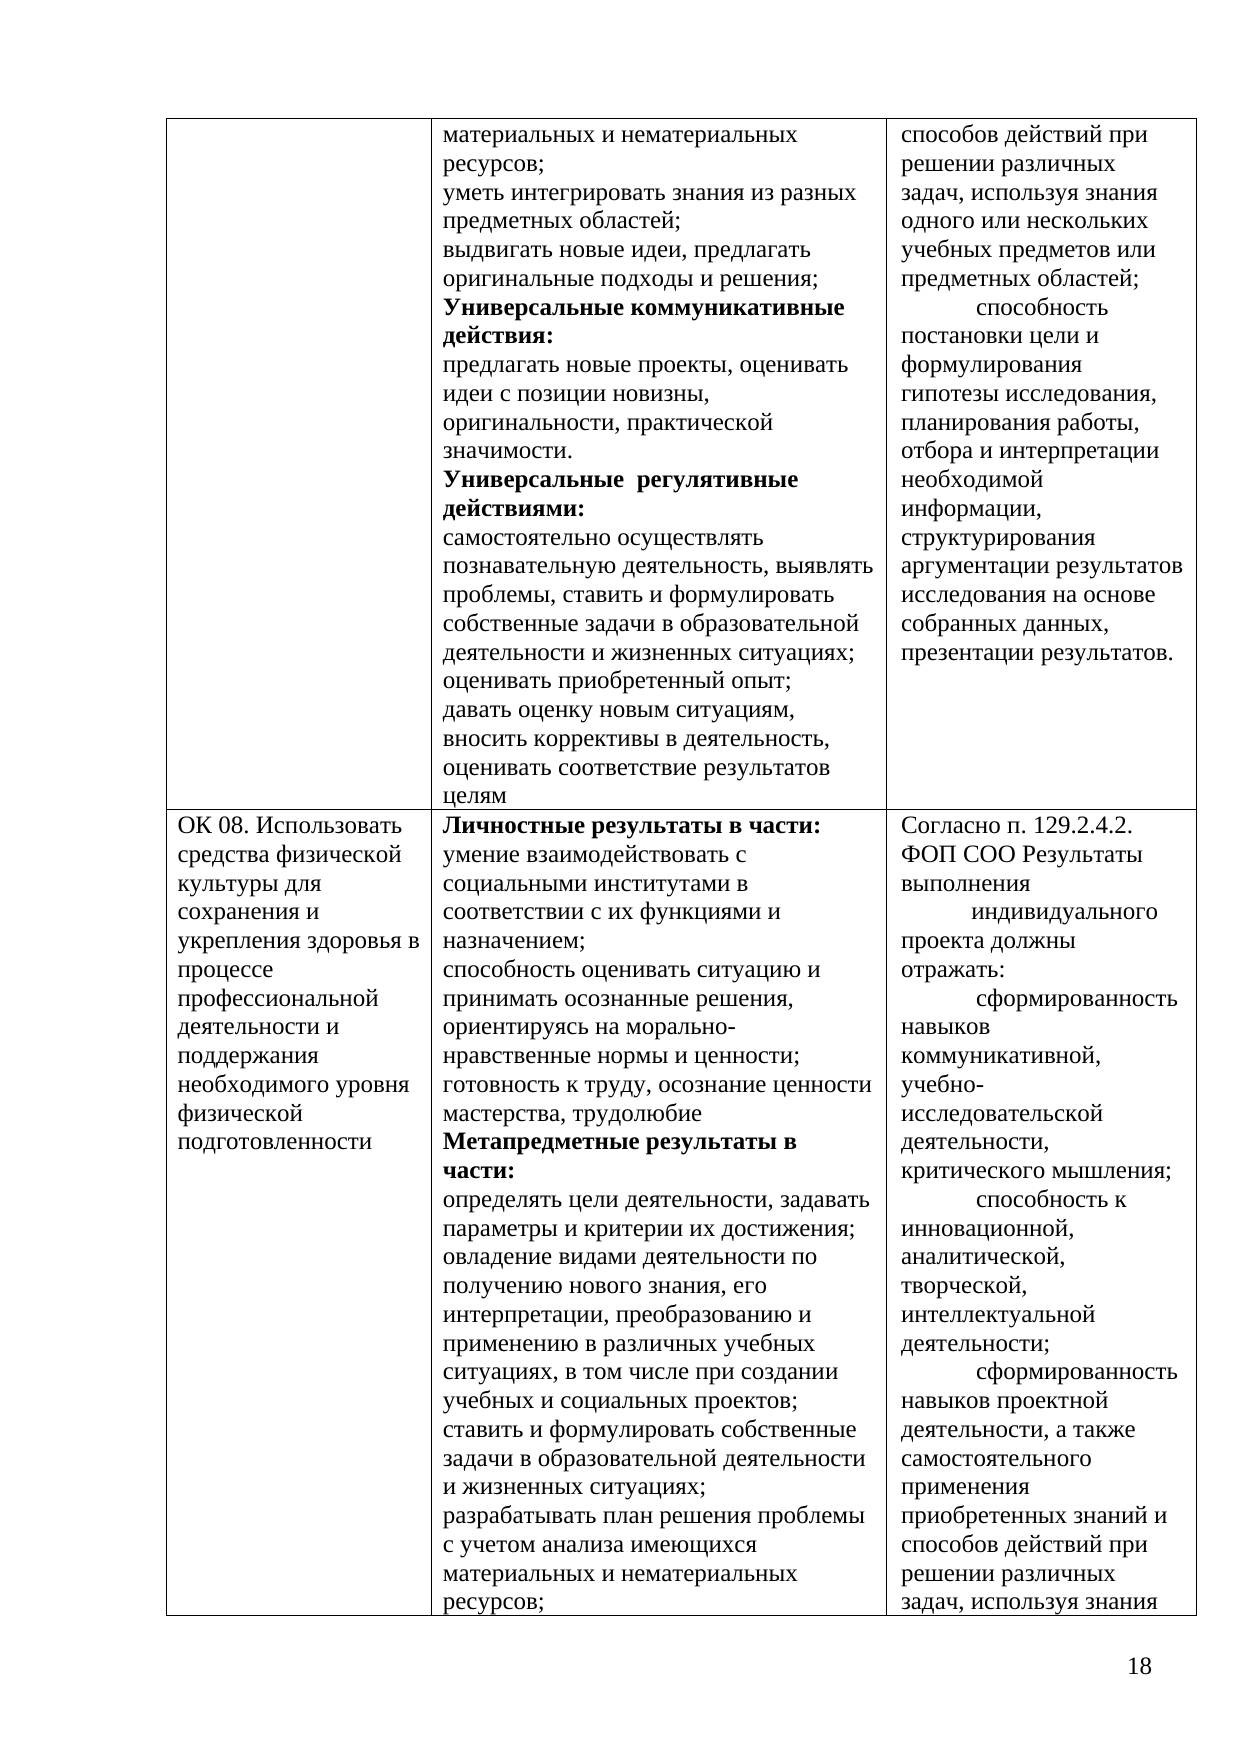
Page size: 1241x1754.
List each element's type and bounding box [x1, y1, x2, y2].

table_cell [887, 810, 1196, 1615]
table_cell [432, 119, 886, 809]
table_cell [167, 119, 431, 809]
table_cell [432, 810, 886, 1615]
table_cell [887, 119, 1196, 809]
table_cell [167, 810, 431, 1615]
